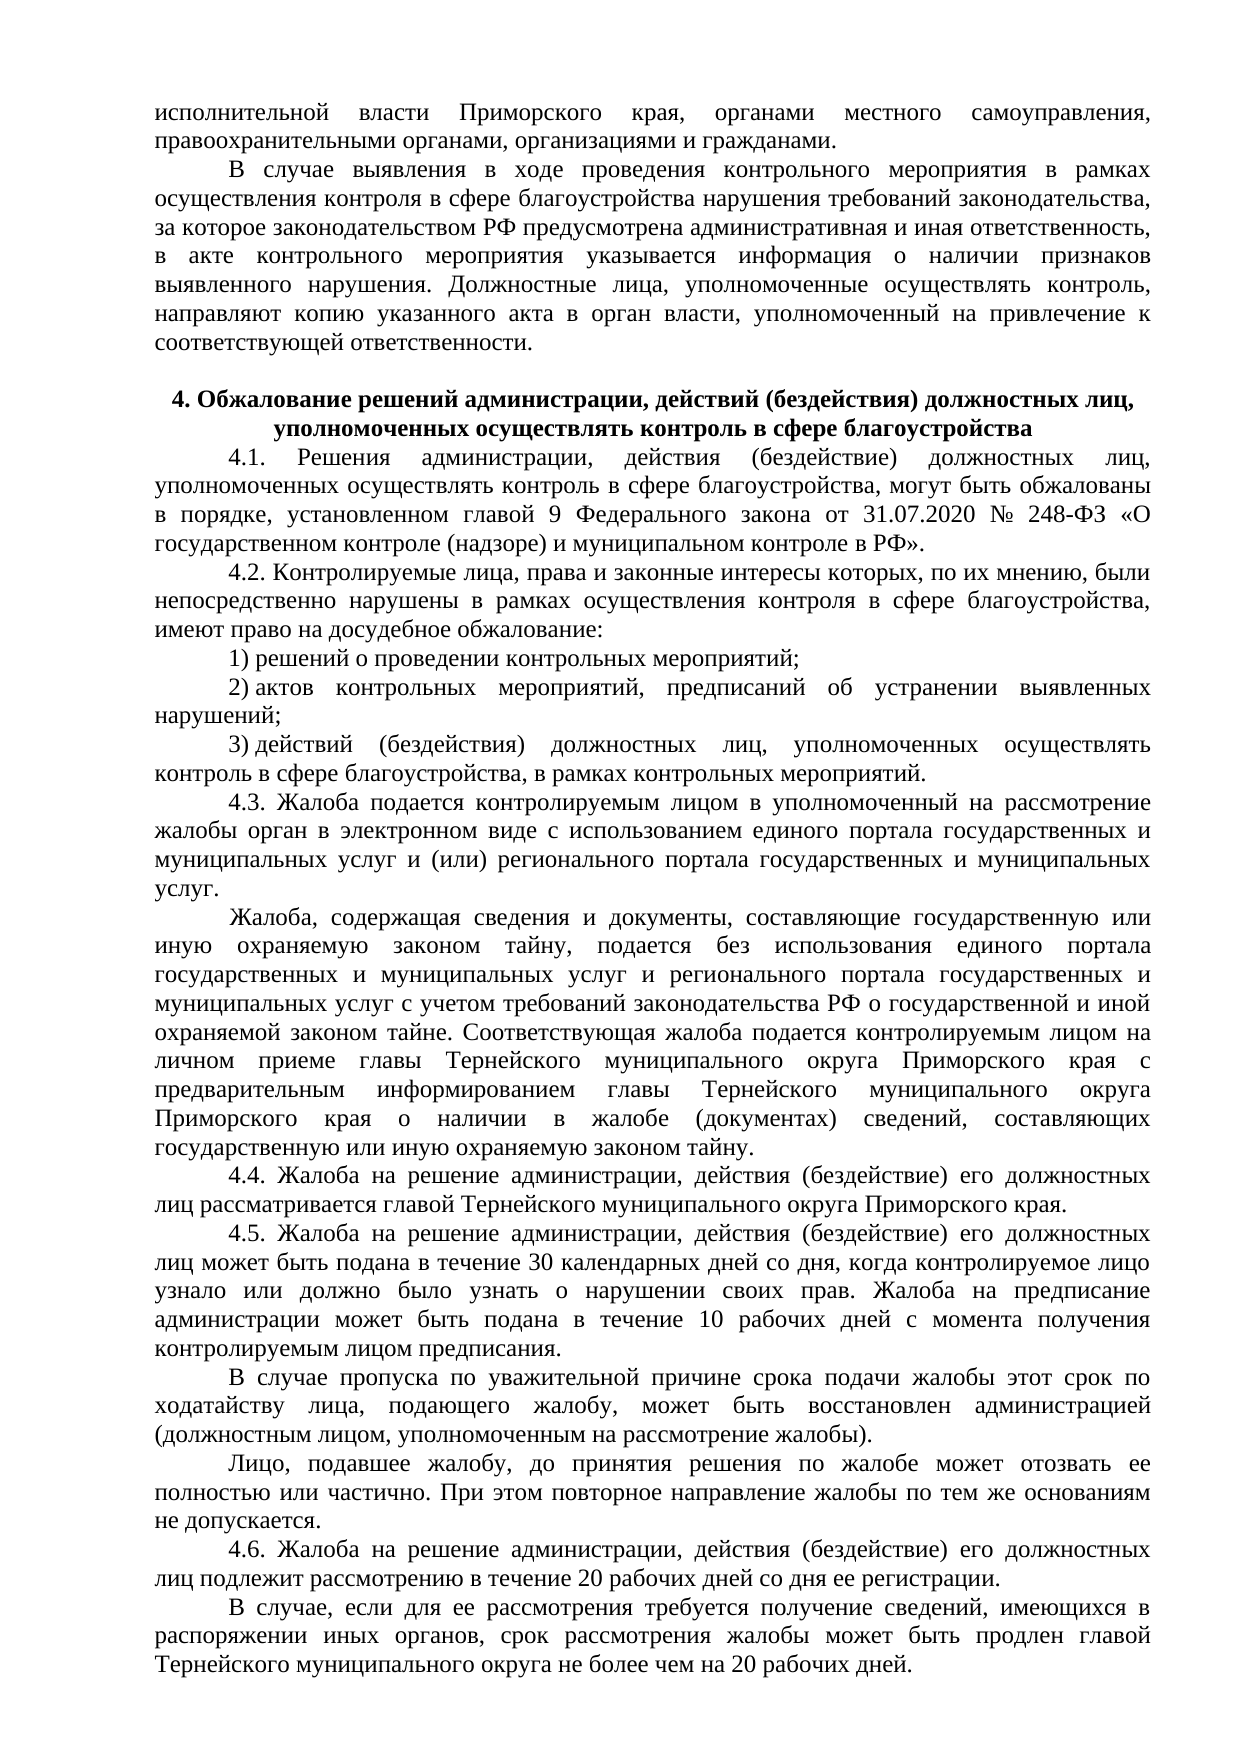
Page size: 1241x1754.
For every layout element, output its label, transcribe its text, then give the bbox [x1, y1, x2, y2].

text Жалоба, содержащая сведения и документы, составляющие государственную или иную охраняемую законом тайну, подается без использования единого портала государственных и муниципальных услуг и регионального портала государственных и муниципальных услуг с учетом требований законодательства РФ о государственной и иной охраняемой законом тайне. Соответствующая жалоба подается контролируемым лицом на личном приеме главы Тернейского муниципального округа Приморского края с предварительным информированием главы Тернейского муниципального округа Приморского края о наличии в жалобе (документах) сведений, составляющих государственную или иную охраняемую законом тайну. [154, 902, 1152, 1161]
text 2) актов контрольных мероприятий, предписаний об устранении выявленных нарушений; [154, 672, 1152, 729]
text В случае, если для ее рассмотрения требуется получение сведений, имеющихся в распоряжении иных органов, срок рассмотрения жалобы может быть продлен главой Тернейского муниципального округа не более чем на 20 рабочих дней. [154, 1592, 1152, 1678]
text В случае пропуска по уважительной причине срока подачи жалобы этот срок по ходатайству лица, подающего жалобу, может быть восстановлен администрацией (должностным лицом, уполномоченным на рассмотрение жалобы). [154, 1362, 1152, 1448]
text 1) решений о проведении контрольных мероприятий; [154, 643, 1152, 672]
text 4. Обжалование решений администрации, действий (бездействия) должностных лиц, уполномоченных осуществлять контроль в сфере благоустройства [154, 384, 1152, 442]
text В случае выявления в ходе проведения контрольного мероприятия в рамках осуществления контроля в сфере благоустройства нарушения требований законодательства, за которое законодательством РФ предусмотрена административная и иная ответственность, в акте контрольного мероприятия указывается информация о наличии признаков выявленного нарушения. Должностные лица, уполномоченные осуществлять контроль, направляют копию указанного акта в орган власти, уполномоченный на привлечение к соответствующей ответственности. [154, 154, 1152, 356]
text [154, 97, 1152, 154]
text 4.3. Жалоба подается контролируемым лицом в уполномоченный на рассмотрение жалобы орган в электронном виде с использованием единого портала государственных и муниципальных услуг и (или) регионального портала государственных и муниципальных услуг. [154, 787, 1152, 902]
text 4.4. Жалоба на решение администрации, действия (бездействие) его должностных лиц рассматривается главой Тернейского муниципального округа Приморского края. [154, 1161, 1152, 1218]
text 4.6. Жалоба на решение администрации, действия (бездействие) его должностных лиц подлежит рассмотрению в течение 20 рабочих дней со дня ее регистрации. [154, 1534, 1152, 1592]
text Лицо, подавшее жалобу, до принятия решения по жалобе может отозвать ее полностью или частично. При этом повторное направление жалобы по тем же основаниям не допускается. [154, 1448, 1152, 1534]
text 4.5. Жалоба на решение администрации, действия (бездействие) его должностных лиц может быть подана в течение 30 календарных дней со дня, когда контролируемое лицо узнало или должно было узнать о нарушении своих прав. Жалоба на предписание администрации может быть подана в течение 10 рабочих дней с момента получения контролируемым лицом предписания. [154, 1218, 1152, 1362]
text 4.2. Контролируемые лица, права и законные интересы которых, по их мнению, были непосредственно нарушены в рамках осуществления контроля в сфере благоустройства, имеют право на досудебное обжалование: [154, 557, 1152, 643]
text 4.1. Решения администрации, действия (бездействие) должностных лиц, уполномоченных осуществлять контроль в сфере благоустройства, могут быть обжалованы в порядке, установленном главой 9 Федерального закона от 31.07.2020 № 248-ФЗ «О государственном контроле (надзоре) и муниципальном контроле в РФ». [154, 442, 1152, 557]
text 3) действий (бездействия) должностных лиц, уполномоченных осуществлять контроль в сфере благоустройства, в рамках контрольных мероприятий. [154, 729, 1152, 787]
